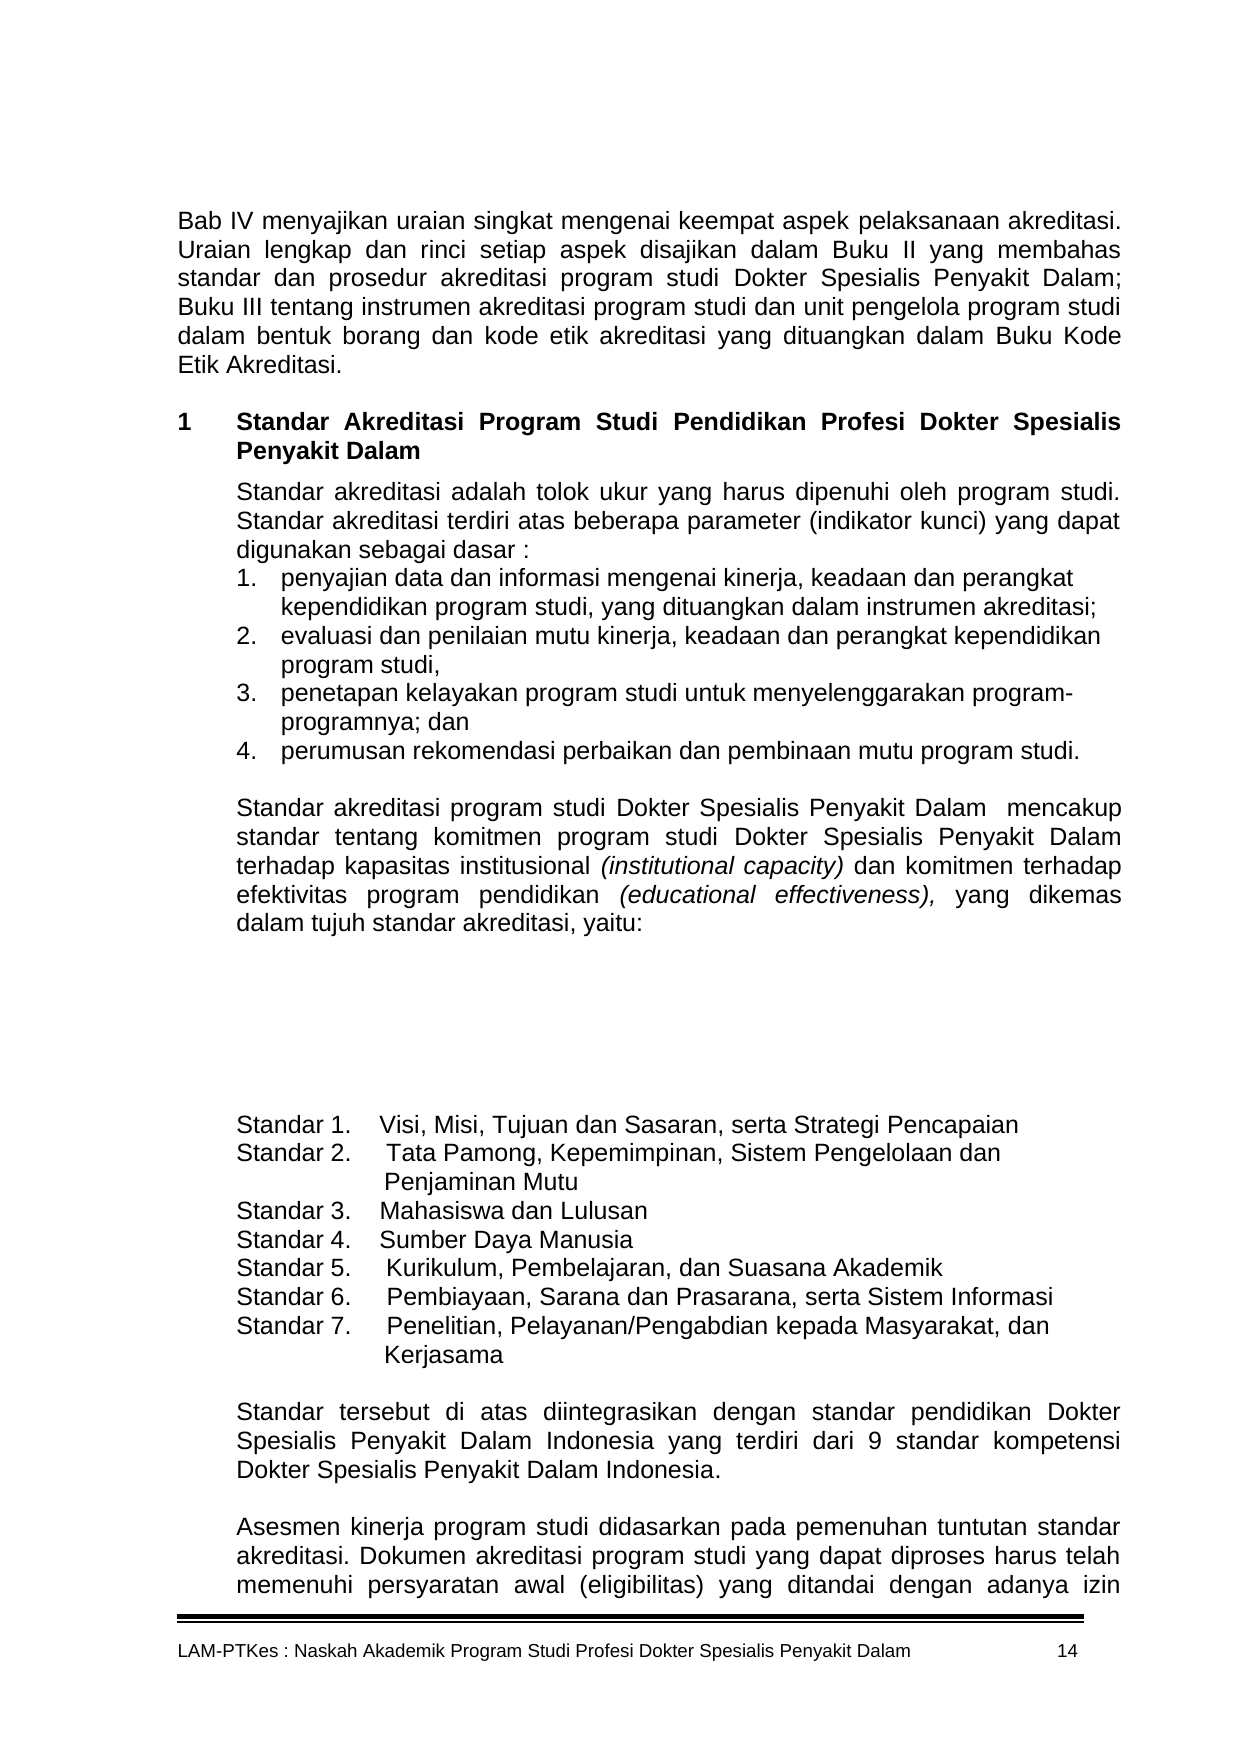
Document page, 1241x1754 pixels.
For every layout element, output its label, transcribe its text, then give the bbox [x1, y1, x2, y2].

subtitle Standar 7. Penelitian, Pelayanan/Pengabdian kepada Masyarakat, dan Kerjasama [236, 1311, 1122, 1368]
list penetapan kelayakan program studi untuk menyelenggarakan program-programnya; dan [236, 678, 1122, 736]
text Standar 3. Mahasiswa dan Lulusan [236, 1196, 1122, 1225]
text Standar 2. Tata Pamong, Kepemimpinan, Sistem Pengelolaan dan Penjaminan Mutu [236, 1138, 1122, 1196]
text Standar 1. Visi, Misi, Tujuan dan Sasaran, serta Strategi Pencapaian [236, 1110, 1122, 1138]
list penyajian data dan informasi mengenai kinerja, keadaan dan perangkat kependidikan program studi, yang dituangkan dalam instrumen akreditasi; [236, 563, 1122, 621]
list evaluasi dan penilaian mutu kinerja, keadaan dan perangkat kependidikan program studi, [236, 621, 1122, 678]
text Standar akreditasi adalah tolok ukur yang harus dipenuhi oleh program studi. Standar akreditasi terdiri atas beberapa parameter (indikator kunci) yang dapat digunakan sebagai dasar : [236, 477, 1122, 563]
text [236, 1512, 1122, 1598]
text Standar akreditasi program studi Dokter Spesialis Penyakit Dalam mencakup standar tentang komitmen program studi Dokter Spesialis Penyakit Dalam terhadap kapasitas institusional (institutional capacity) dan komitmen terhadap efektivitas program pendidikan (educational effectiveness), yang dikemas dalam tujuh standar akreditasi, yaitu: [236, 793, 1122, 937]
text Standar 4. Sumber Daya Manusia [236, 1225, 1122, 1253]
text Standar 5. Kurikulum, Pembelajaran, dan Suasana Akademik [236, 1253, 1122, 1282]
text Standar tersebut di atas diintegrasikan dengan standar pendidikan Dokter Spesialis Penyakit Dalam Indonesia yang terdiri dari 9 standar kompetensi Dokter Spesialis Penyakit Dalam Indonesia. [236, 1397, 1122, 1483]
text Standar 6. Pembiayaan, Sarana dan Prasarana, serta Sistem Informasi [236, 1282, 1122, 1311]
text Bab IV menyajikan uraian singkat mengenai keempat aspek pelaksanaan akreditasi. Uraian lengkap dan rinci setiap aspek disajikan dalam Buku II yang membahas standar dan prosedur akreditasi program studi Dokter Spesialis Penyakit Dalam; Buku III tentang instrumen akreditasi program studi dan unit pengelola program studi dalam bentuk borang dan kode etik akreditasi yang dituangkan dalam Buku Kode Etik Akreditasi. [177, 206, 1122, 378]
list perumusan rekomendasi perbaikan dan pembinaan mutu program studi. [236, 736, 1122, 765]
subtitle Standar Akreditasi Program Studi Pendidikan Profesi Dokter Spesialis Penyakit Dalam [177, 407, 1122, 465]
